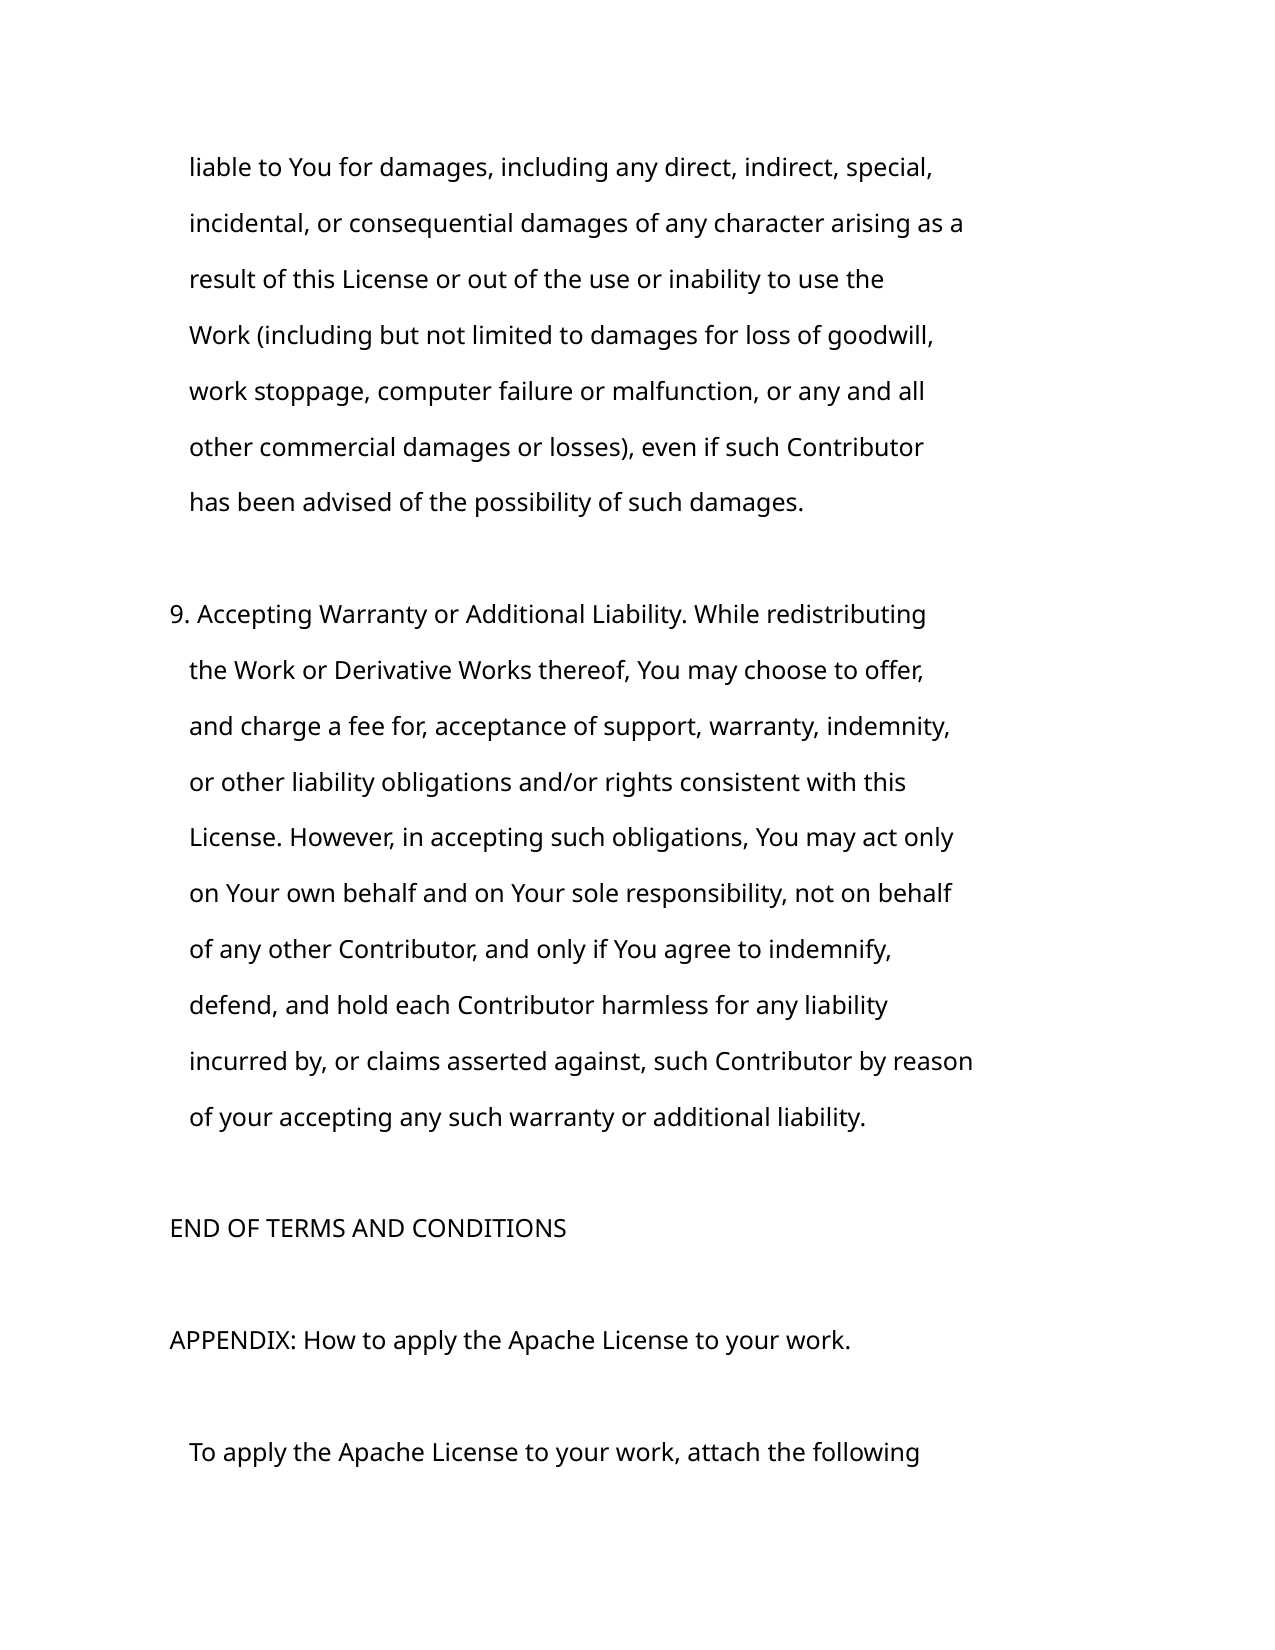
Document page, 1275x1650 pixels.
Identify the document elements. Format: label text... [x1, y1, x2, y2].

text liable to You for damages, including any direct, indirect, special, [150, 150, 1125, 184]
text To apply the Apache License to your work, attach the following [150, 1434, 1125, 1468]
text APPENDIX: How to apply the Apache License to your work. [150, 1322, 1125, 1357]
text work stoppage, computer failure or malfunction, or any and all [150, 373, 1125, 407]
text the Work or Derivative Works thereof, You may choose to offer, [150, 652, 1125, 687]
text defend, and hold each Contributor harmless for any liability [150, 987, 1125, 1022]
text incurred by, or claims asserted against, such Contributor by reason [150, 1043, 1125, 1077]
text END OF TERMS AND CONDITIONS [150, 1211, 1125, 1245]
text of any other Contributor, and only if You agree to indemnify, [150, 932, 1125, 966]
text or other liability obligations and/or rights consistent with this [150, 764, 1125, 798]
text of your accepting any such warranty or additional liability. [150, 1099, 1125, 1133]
text incidental, or consequential damages of any character arising as a [150, 206, 1125, 240]
text other commercial damages or losses), even if such Contributor [150, 429, 1125, 463]
text License. However, in accepting such obligations, You may act only [150, 820, 1125, 854]
text and charge a fee for, acceptance of support, warranty, indemnity, [150, 708, 1125, 742]
text result of this License or out of the use or inability to use the [150, 262, 1125, 296]
text has been advised of the possibility of such damages. [150, 485, 1125, 519]
text Work (including but not limited to damages for loss of goodwill, [150, 317, 1125, 352]
text on Your own behalf and on Your sole responsibility, not on behalf [150, 876, 1125, 910]
text 9. Accepting Warranty or Additional Liability. While redistributing [150, 597, 1125, 631]
